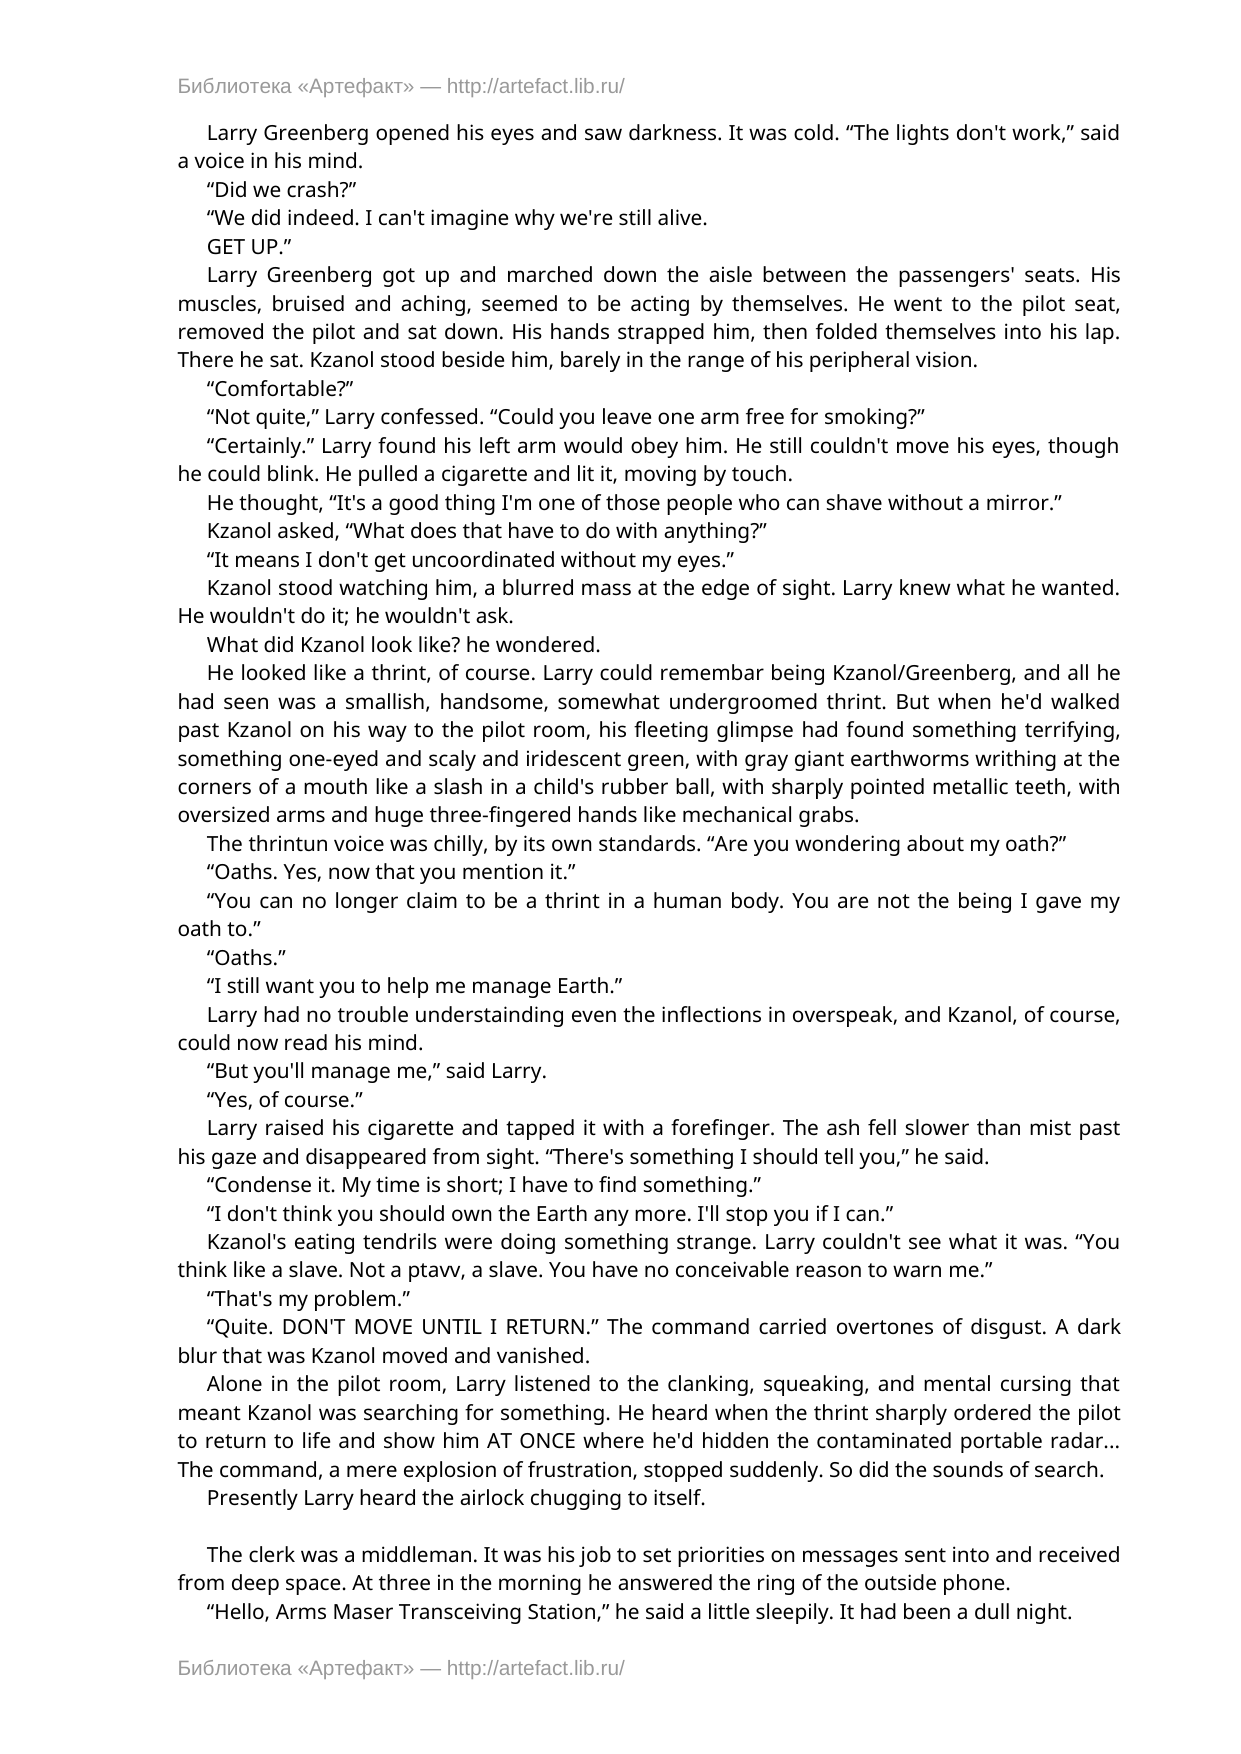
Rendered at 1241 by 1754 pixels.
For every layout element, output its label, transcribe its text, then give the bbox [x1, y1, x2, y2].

text Alone in the pilot room, Larry listened to the clanking, squeaking, and mental cursing that meant Kzanol was searching for something. He heard when the thrint sharply ordered the pilot to return to life and show him AT ONCE where he'd hidden the contaminated portable radar... The command, a mere explosion of frustration, stopped suddenly. So did the sounds of search. [177, 1369, 1122, 1483]
text “Hello, Arms Maser Transceiving Station,” he said a little sleepily. It had been a dull night. [177, 1597, 1122, 1625]
text He thought, “It's a good thing I'm one of those people who can shave without a mirror.” [177, 488, 1122, 516]
text “Certainly.” Larry found his left arm would obey him. He still couldn't move his eyes, though he could blink. He pulled a cigarette and lit it, moving by touch. [177, 431, 1122, 488]
text “You can no longer claim to be a thrint in a human body. You are not the being I gave my oath to.” [177, 886, 1122, 943]
text The thrintun voice was chilly, by its own standards. “Are you wondering about my oath?” [177, 829, 1122, 857]
text The clerk was a middleman. It was his job to set priorities on messages sent into and received from deep space. At three in the morning he answered the ring of the outside phone. [177, 1540, 1122, 1597]
text Larry had no trouble understainding even the inflections in overspeak, and Kzanol, of course, could now read his mind. [177, 1000, 1122, 1057]
text “Yes, of course.” [177, 1085, 1122, 1113]
text Larry Greenberg opened his eyes and saw darkness. It was cold. “The lights don't work,” said a voice in his mind. [177, 118, 1122, 175]
text Larry raised his cigarette and tapped it with a forefinger. The ash fell slower than mist past his gaze and disappeared from sight. “There's something I should tell you,” he said. [177, 1113, 1122, 1170]
text GET UP.” [177, 232, 1122, 260]
text “It means I don't get uncoordinated without my eyes.” [177, 545, 1122, 573]
text “But you'll manage me,” said Larry. [177, 1057, 1122, 1085]
text He looked like a thrint, of course. Larry could remembar being Kzanol/Greenberg, and all he had seen was a smallish, handsome, somewhat undergroomed thrint. But when he'd walked past Kzanol on his way to the pilot room, his fleeting glimpse had found something terrifying, something one-eyed and scaly and iridescent green, with gray giant earthworms writhing at the corners of a mouth like a slash in a child's rubber ball, with sharply pointed metallic teeth, with oversized arms and huge three-fingered hands like mechanical grabs. [177, 658, 1122, 829]
text What did Kzanol look like? he wondered. [177, 630, 1122, 658]
text Presently Larry heard the airlock chugging to itself. [177, 1483, 1122, 1512]
text “We did indeed. I can't imagine why we're still alive. [177, 203, 1122, 232]
text “That's my problem.” [177, 1284, 1122, 1312]
text “Quite. DON'T MOVE UNTIL I RETURN.” The command carried overtones of disgust. A dark blur that was Kzanol moved and vanished. [177, 1312, 1122, 1369]
text Larry Greenberg got up and marched down the aisle between the passengers' seats. His muscles, bruised and aching, seemed to be acting by themselves. He went to the pilot seat, removed the pilot and sat down. His hands strapped him, then folded themselves into his lap. There he sat. Kzanol stood beside him, barely in the range of his peripheral vision. [177, 260, 1122, 374]
text Kzanol stood watching him, a blurred mass at the edge of sight. Larry knew what he wanted. He wouldn't do it; he wouldn't ask. [177, 573, 1122, 630]
text Kzanol's eating tendrils were doing something strange. Larry couldn't see what it was. “You think like a slave. Not a ptavv, a slave. You have no conceivable reason to warn me.” [177, 1227, 1122, 1284]
text “Not quite,” Larry confessed. “Could you leave one arm free for smoking?” [177, 402, 1122, 431]
text “Comfortable?” [177, 374, 1122, 402]
text “Condense it. My time is short; I have to find something.” [177, 1170, 1122, 1199]
text “Oaths. Yes, now that you mention it.” [177, 857, 1122, 886]
text “I still want you to help me manage Earth.” [177, 971, 1122, 1000]
text “Oaths.” [177, 943, 1122, 971]
text “Did we crash?” [177, 175, 1122, 203]
text Kzanol asked, “What does that have to do with anything?” [177, 516, 1122, 545]
text “I don't think you should own the Earth any more. I'll stop you if I can.” [177, 1199, 1122, 1227]
